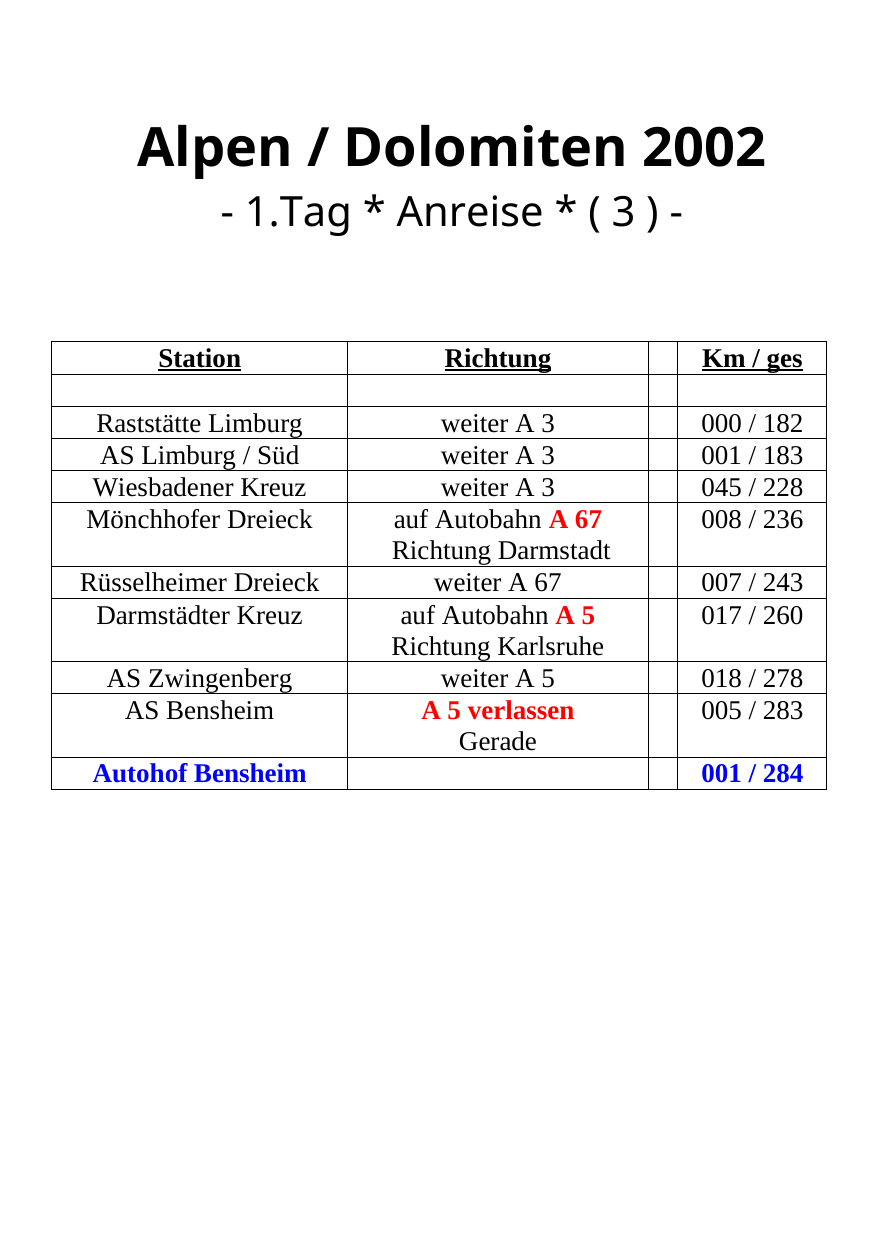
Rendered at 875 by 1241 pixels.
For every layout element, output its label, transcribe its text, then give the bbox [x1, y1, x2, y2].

text - 1.Tag * Anreise * ( 3 ) - [59, 182, 844, 239]
table_cell [348, 758, 648, 789]
table_cell AS Zwingenberg [52, 662, 347, 693]
table_cell auf Autobahn A 5 Richtung Karlsruhe [348, 599, 648, 661]
table_cell [649, 694, 677, 757]
table_cell [649, 662, 677, 693]
table_cell [348, 375, 648, 406]
table_cell Raststätte Limburg [52, 407, 347, 438]
table_cell AS Bensheim [52, 694, 347, 757]
table_cell weiter A 3 [348, 407, 648, 438]
table_cell 001 / 183 [678, 439, 826, 470]
table_cell weiter A 5 [348, 662, 648, 693]
table_cell [649, 407, 677, 438]
table_cell auf Autobahn A 67 Richtung Darmstadt [348, 503, 648, 566]
table_cell [649, 503, 677, 566]
table_cell 045 / 228 [678, 471, 826, 502]
table_cell [649, 471, 677, 502]
table_cell Autohof Bensheim [52, 758, 347, 789]
table_cell weiter A 3 [348, 439, 648, 470]
table_cell 008 / 236 [678, 503, 826, 566]
table_cell Rüsselheimer Dreieck [52, 567, 347, 598]
table_cell [678, 375, 826, 406]
table_cell [52, 375, 347, 406]
title Alpen / Dolomiten 2002 [59, 108, 844, 182]
table_cell AS / Süd [52, 439, 347, 470]
table_cell 005 / 283 [678, 694, 826, 757]
table_cell Mönchhofer Dreieck [52, 503, 347, 566]
table_cell [649, 567, 677, 598]
table_cell A 5 verlassen Gerade [348, 694, 648, 757]
table_header [649, 342, 677, 373]
table_cell 007 / 243 [678, 567, 826, 598]
table_cell Darmstädter Kreuz [52, 599, 347, 661]
table_cell [649, 439, 677, 470]
table_cell 018 / 278 [678, 662, 826, 693]
table_cell weiter A 67 [348, 567, 648, 598]
table_header Station [52, 342, 347, 373]
table_cell [649, 599, 677, 661]
table_header Km / ges [678, 342, 826, 373]
table_cell [649, 758, 677, 789]
table_cell 001 / 284 [678, 758, 826, 789]
table_cell [649, 375, 677, 406]
table_cell 017 / 260 [678, 599, 826, 661]
table_cell Wiesbadener Kreuz [52, 471, 347, 502]
table_cell 000 / 182 [678, 407, 826, 438]
table_cell weiter A 3 [348, 471, 648, 502]
table_header Richtung [348, 342, 648, 373]
